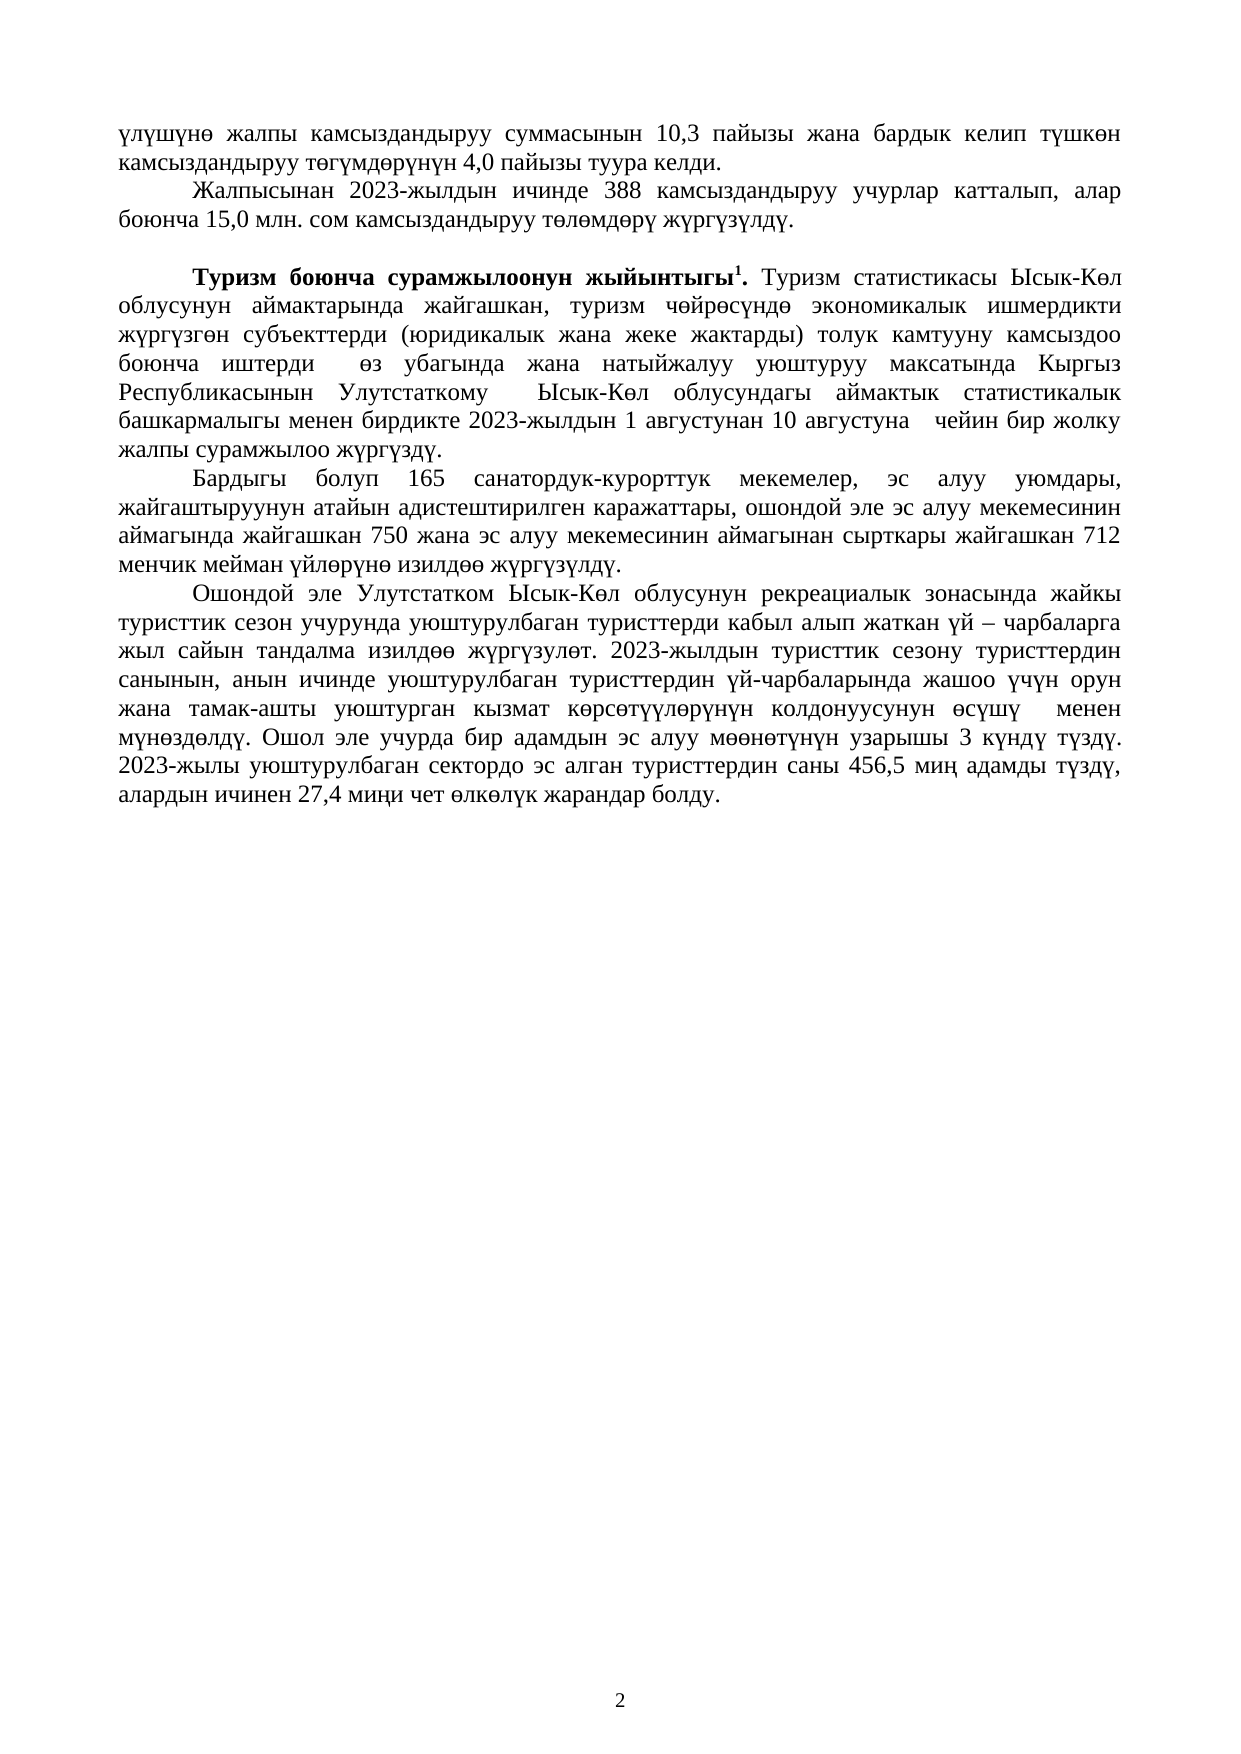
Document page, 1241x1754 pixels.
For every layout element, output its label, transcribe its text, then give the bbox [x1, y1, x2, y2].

text Ошондой эле Улутстатком Ысык-Көл облусунун рекреациалык зонасында жайкы туристтик сезон учурунда уюштурулбаган туристтерди кабыл алып жаткан үй – чарбаларга жыл сайын тандалма изилдөө жүргүзулөт. 2023-жылдын туристтик сезону туристтердин санынын, анын ичинде уюштурулбаган туристтердин үй-чарбаларында жашоо үчүн орун жана тамак-ашты уюштурган кызмат көрсөтүүлөрүнүн колдонуусунун өсүшү менен мүнөздөлдү. Ошол эле учурда бир адамдын эс алуу мөөнөтүнүн узарышы 3 күндү түздү. 2023-жылы уюштурулбаган сектордо эс алган туристтердин саны 456,5 миң адамды түздү, алардын ичинен 27,4 миңи чет өлкөлүк жарандар болду. [118, 578, 1122, 808]
text Туризм боюнча сурамжылоонун жыйынтыгы1. Туризм статистикасы Ысык-Көл облусунун аймактарында жайгашкан, туризм чөйрөсүндө экономикалык ишмердикти жүргүзгөн субъекттерди (юридикалык жана жеке жактарды) толук камтууну камсыздоо боюнча иштерди өз убагында жана натыйжалуу уюштуруу максатында Кыргыз Республикасынын Улутстаткому Ысык-Көл облусундагы аймактык статистикалык башкармалыгы менен бирдикте 2023-жылдын 1 августунан 10 августуна чейин бир жолку жалпы сурамжылоо жүргүздү. [118, 262, 1122, 463]
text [118, 118, 1122, 176]
text Жалпысынан 2023-жылдын ичинде 388 камсыздандыруу учурлар катталып, алар боюнча 15,0 млн. сом камсыздандыруу төлөмдөрү жүргүзүлдү. [118, 176, 1122, 233]
text Бардыгы болуп 165 санатордук-курорттук мекемелер, эс алуу уюмдары, жайгаштыруунун атайын адистештирилген каражаттары, ошондой эле эс алуу мекемесинин аймагында жайгашкан 750 жана эс алуу мекемесинин аймагынан сырткары жайгашкан 712 менчик мейман үйлөрүнө изилдөө жүргүзүлдү. [118, 463, 1122, 578]
